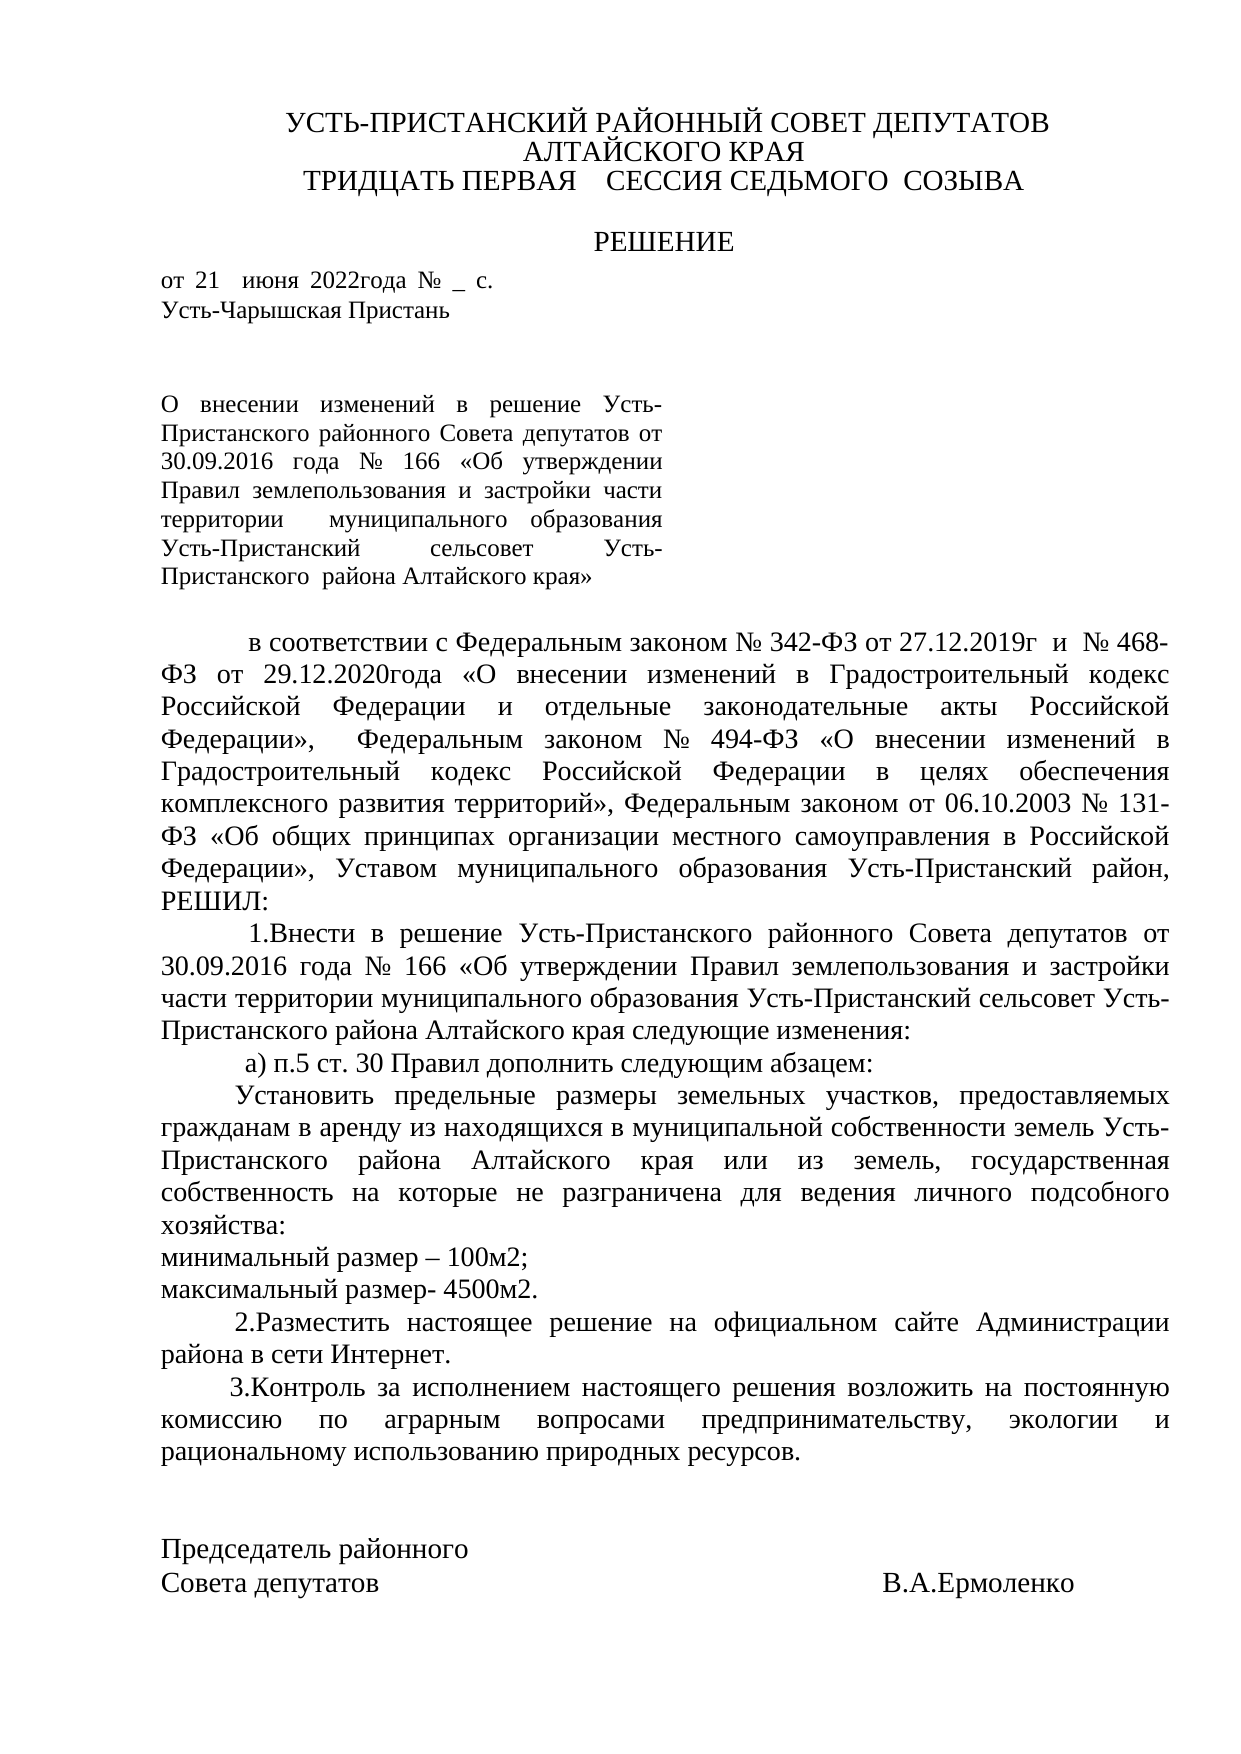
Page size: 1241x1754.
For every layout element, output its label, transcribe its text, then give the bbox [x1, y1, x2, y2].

text 2.Разместить настоящее решение на официальном сайте Администрации района в сети Интернет. [161, 1305, 1171, 1370]
text а) п.5 ст. 30 Правил дополнить следующим абзацем: [161, 1046, 1171, 1078]
text минимальный размер – 100м2; [161, 1240, 1171, 1272]
text 3.Контроль за исполнением настоящего решения возложить на постоянную комиссию по аграрным вопросами предпринимательству, экологии и рациональному использованию природных ресурсов. [161, 1370, 1171, 1467]
text в соответствии с Федеральным законом № 342-ФЗ от 27.12.2019г и № 468-ФЗ от 29.12.2020года «О внесении изменений в Градостроительный кодекс Российской Федерации и отдельные законодательные акты Российской Федерации», Федеральным законом № 494-ФЗ «О внесении изменений в Градостроительный кодекс Российской Федерации в целях обеспечения комплексного развития территорий», Федеральным законом от 06.10.2003 № 131-ФЗ «Об общих принципах организации местного самоуправления в Российской Федерации», Уставом муниципального образования Усть-Пристанский район, РЕШИЛ: [161, 624, 1171, 916]
text О внесении изменений в решение Усть-Пристанского районного Совета депутатов от 30.09.2016 года № 166 «Об утверждении Правил землепользования и застройки части территории муниципального образования Усть-Пристанский сельсовет Усть- Пристанского района Алтайского края» [161, 389, 663, 590]
text РЕШЕНИЕ [161, 196, 1167, 265]
text Совета депутатов В.А.Ермоленко [161, 1565, 1171, 1599]
text от 21 июня 2022года № _ с. Усть-Чарышская Пристань [161, 265, 494, 324]
text АЛТАЙСКОГО КРАЯ [161, 138, 1167, 167]
text Установить предельные размеры земельных участков, предоставляемых гражданам в аренду из находящихся в муниципальной собственности земель Усть-Пристанского района Алтайского края или из земель, государственная собственность на которые не разграничена для ведения личного подсобного хозяйства: [161, 1078, 1171, 1240]
text максимальный размер- 4500м2. [161, 1272, 1171, 1305]
text ТРИДЦАТЬ ПЕРВАЯ СЕССИЯ СЕДЬМОГО СОЗЫВА [161, 167, 1167, 196]
text Председатель районного [161, 1532, 1171, 1565]
text 1.Внести в решение Усть-Пристанского районного Совета депутатов от 30.09.2016 года № 166 «Об утверждении Правил землепользования и застройки части территории муниципального образования Усть-Пристанский сельсовет Усть-Пристанского района Алтайского края следующие изменения: [161, 916, 1171, 1046]
text УСТЬ-ПРИСТАНСКИЙ РАЙОННЫЙ СОВЕТ ДЕПУТАТОВ [161, 109, 1167, 138]
